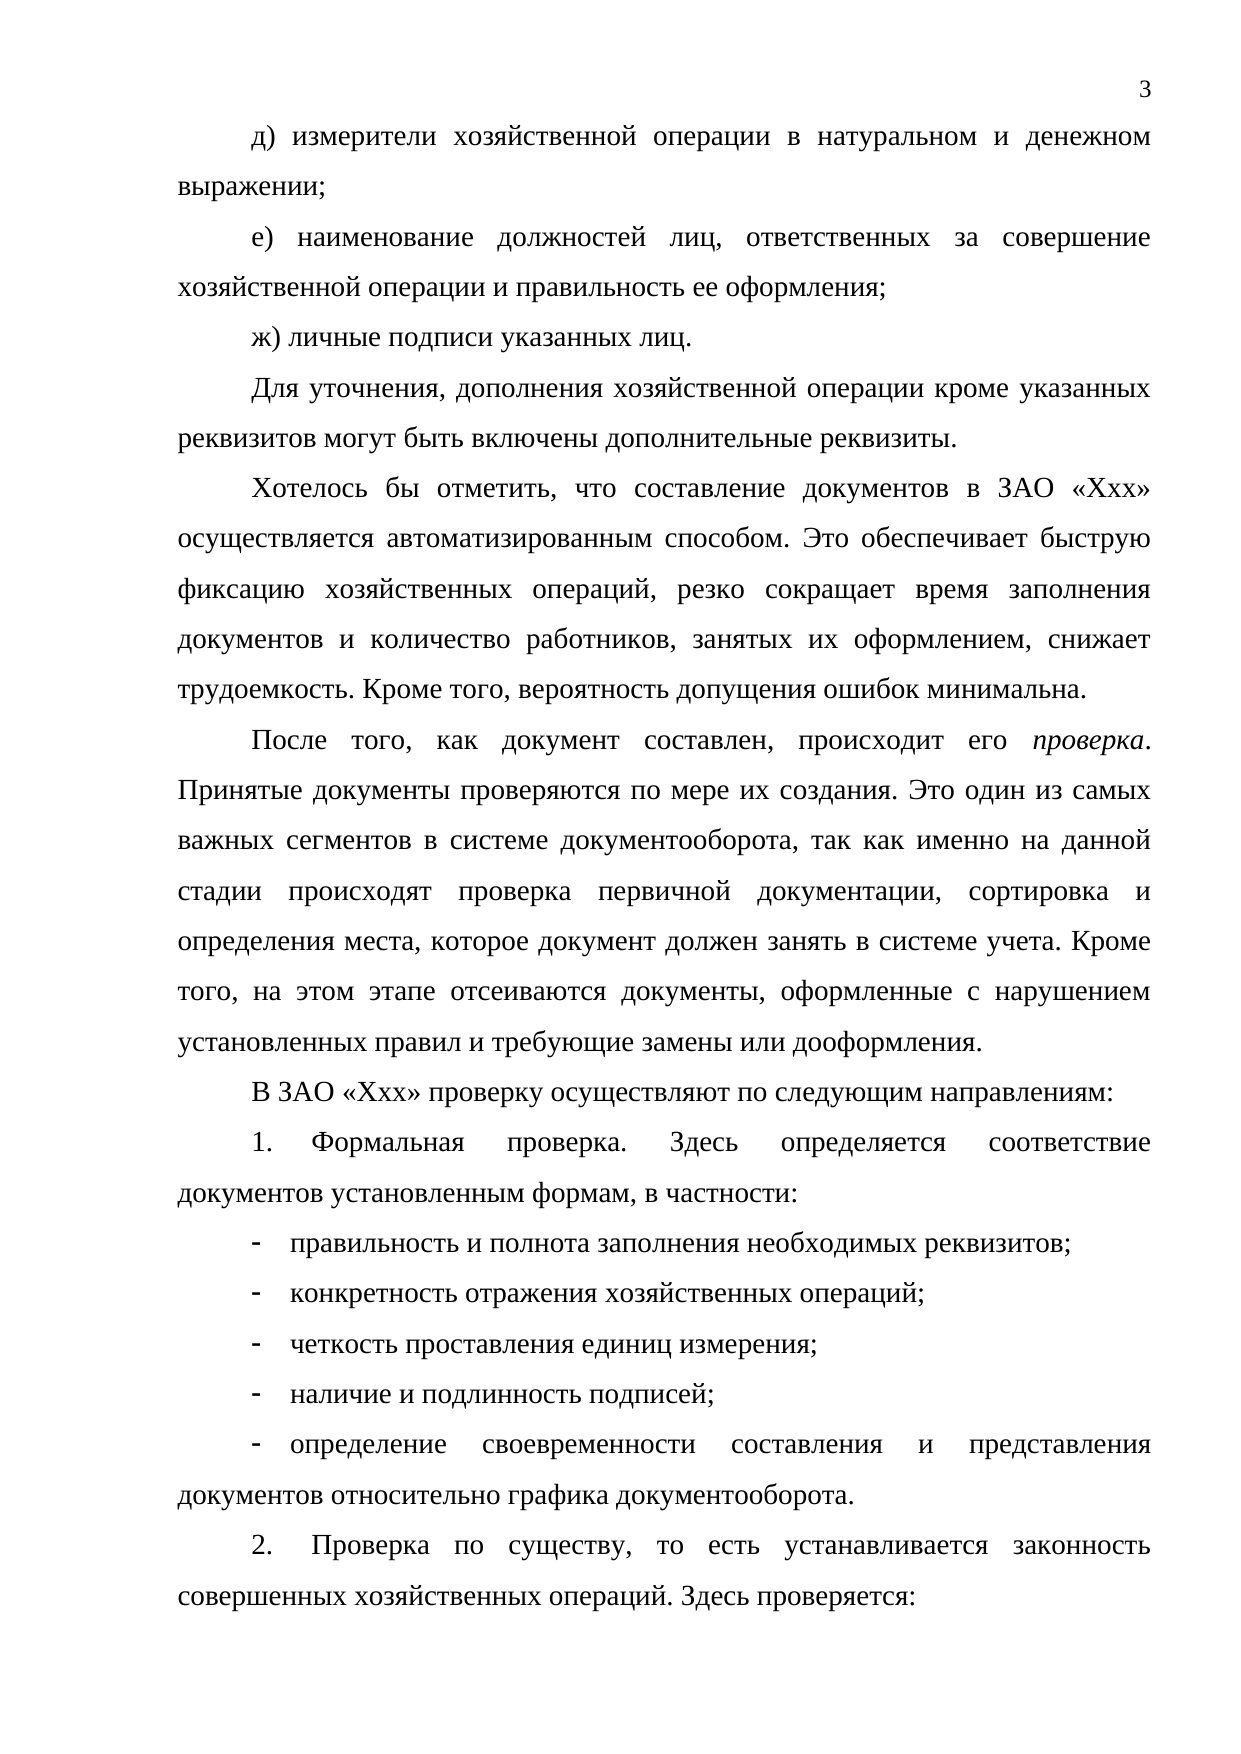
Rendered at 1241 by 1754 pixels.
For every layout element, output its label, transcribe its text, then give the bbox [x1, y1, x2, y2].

list наличие и подлинность подписей; [177, 1376, 1152, 1410]
list четкость проставления единиц измерения; [177, 1326, 1152, 1359]
list определение своевременности составления и представления документов относительно графика документооборота. [177, 1427, 1152, 1511]
text В ЗАО «Ххх» проверку осуществляют по следующим направлениям: [177, 1074, 1152, 1108]
text Хотелось бы отметить, что составление документов в ЗАО «Ххх» осуществляется автоматизированным способом. Это обеспечивает быструю фиксацию хозяйственных операций, резко сокращает время заполнения документов и количество работников, занятых их оформлением, снижает трудоемкость. Кроме того, вероятность допущения ошибок минимальна. [177, 470, 1152, 705]
text После того, как документ составлен, происходит его проверка. Принятые документы проверяются по мере их создания. Это один из самых важных сегментов в системе документооборота, так как именно на данной стадии происходят проверка первичной документации, сортировка и определения места, которое документ должен занять в системе учета. Кроме того, на этом этапе отсеиваются документы, оформленные с нарушением установленных правил и требующие замены или дооформления. [177, 722, 1152, 1057]
list Формальная проверка. Здесь определяется соответствие документов установленным формам, в частности: [177, 1124, 1152, 1208]
text д) измерители хозяйственной операции в натуральном и денежном выражении; [177, 118, 1152, 202]
list конкретность отражения хозяйственных операций; [177, 1275, 1152, 1309]
text Для уточнения, дополнения хозяйственной операции кроме указанных реквизитов могут быть включены дополнительные реквизиты. [177, 370, 1152, 453]
list Проверка по существу, то есть устанавливается законность совершенных хозяйственных операций. Здесь проверяется: [177, 1527, 1152, 1611]
list правильность и полнота заполнения необходимых реквизитов; [177, 1225, 1152, 1259]
text ж) личные подписи указанных лиц. [177, 319, 1152, 353]
text е) наименование должностей лиц, ответственных за совершение хозяйственной операции и правильность ее оформления; [177, 219, 1152, 303]
